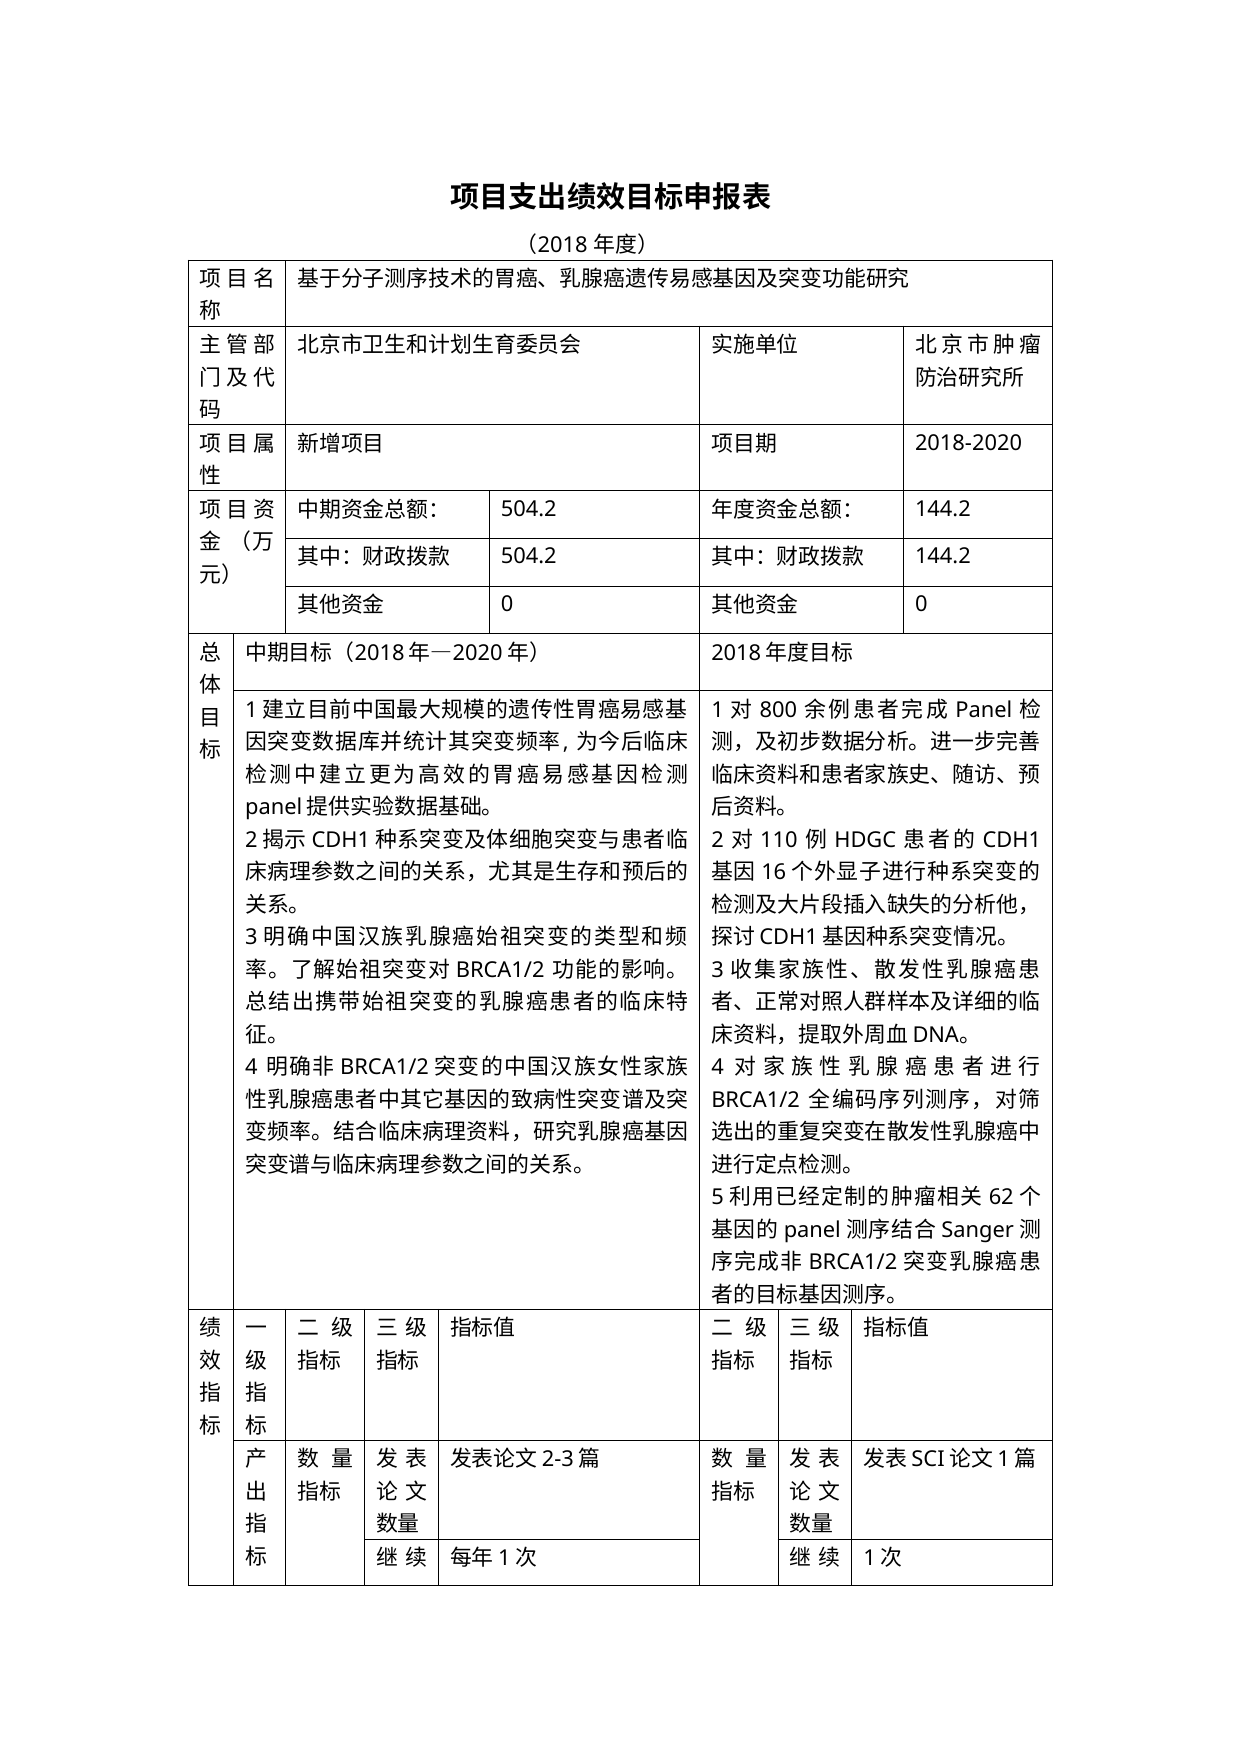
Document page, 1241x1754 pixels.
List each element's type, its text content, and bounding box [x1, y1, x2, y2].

table_cell 1对800余例患者完成Panel检测，及初步数据分析。进一步完善临床资料和患者家族史、随访、预后资料。 2对110例HDGC患者的CDH1基因16个外显子进行种系突变的检测及大片段插入缺失的分析他，探讨CDH1基因种系突变情况。 3收集家族性、散发性乳腺癌患者、正常对照人群样本及详细的临床资料，提取外周血DNA。 4对家族性乳腺癌患者进行BRCA1/2 全编码序列测序，对筛选出的重复突变在散发性乳腺癌中进行定点检测。 5利用已经定制的肿瘤相关62个基因的panel测序结合Sanger测序完成非BRCA1/2突变乳腺癌患者的目标基因测序。 [700, 691, 1052, 1309]
table_cell 发表SCI论文1篇 [852, 1441, 1052, 1538]
table_cell 二级指标 [700, 1310, 778, 1440]
table_cell 每年1次 [439, 1540, 699, 1584]
table_cell 发表论文数量 [779, 1441, 851, 1538]
text （2018 年度） [187, 227, 1053, 259]
table_cell 产 出 指 标 [234, 1441, 285, 1584]
table_cell 0 [490, 587, 699, 633]
table_cell 中期资金总额： [286, 491, 489, 538]
table_cell 二级指标 [286, 1310, 364, 1440]
table_cell 指标值 [439, 1310, 699, 1440]
table_cell 发表论文2-3篇 [439, 1441, 699, 1538]
table_cell 发表论文数量 [365, 1441, 438, 1538]
table_cell 继续教育培训课程 [779, 1540, 851, 1584]
table_cell 0 [904, 587, 1052, 633]
table_cell 中期目标（2018年—2020年） [234, 634, 699, 690]
table_cell 144.2 [904, 491, 1052, 538]
table_header 项目名称 [189, 261, 285, 326]
table_cell 项目期 [700, 425, 903, 490]
table_cell 项目属性 [189, 425, 285, 490]
table_cell 144.2 [904, 539, 1052, 586]
table_cell 继续教育培训课程 [365, 1540, 438, 1584]
table_cell 三级指标 [365, 1310, 438, 1440]
table_cell 2018-2020 [904, 425, 1052, 490]
table_cell 总 体 目 标 [189, 634, 233, 1309]
table_cell 年度资金总额： [700, 491, 903, 538]
table_cell 其中：财政拨款 [700, 539, 903, 586]
table_cell 新增项目 [286, 425, 699, 490]
table_cell 项目资金 （万元） [189, 491, 285, 633]
table_cell 一级指标 [234, 1310, 285, 1440]
table_cell 北京市肿瘤防治研究所 [904, 327, 1052, 424]
table_cell 主管部门及代码 [189, 327, 285, 424]
table_cell 1次 [852, 1540, 1052, 1584]
table_cell 504.2 [490, 539, 699, 586]
table_cell 2018年度目标 [700, 634, 1052, 690]
table_cell 绩 效 指 标 [189, 1310, 233, 1584]
table_cell 其中：财政拨款 [286, 539, 489, 586]
table_cell 数量指标 [286, 1441, 364, 1584]
table_cell 三级指标 [779, 1310, 851, 1440]
table_cell 504.2 [490, 491, 699, 538]
table_cell 数量指标 [700, 1441, 778, 1584]
table_cell 1建立目前中国最大规模的遗传性胃癌易感基因突变数据库并统计其突变频率, 为今后临床检测中建立更为高效的胃癌易感基因检测panel提供实验数据基础。 2揭示CDH1种系突变及体细胞突变与患者临床病理参数之间的关系，尤其是生存和预后的关系。 3明确中国汉族乳腺癌始祖突变的类型和频率。了解始祖突变对BRCA1/2 功能的影响。总结出携带始祖突变的乳腺癌患者的临床特征。 4 明确非BRCA1/2突变的中国汉族女性家族性乳腺癌患者中其它基因的致病性突变谱及突变频率。结合临床病理资料，研究乳腺癌基因突变谱与临床病理参数之间的关系。 [234, 691, 699, 1309]
table_header 基于分子测序技术的胃癌、乳腺癌遗传易感基因及突变功能研究 [286, 261, 1052, 326]
table_cell 其他资金 [700, 587, 903, 633]
text 项目支出绩效目标申报表 [187, 162, 1053, 227]
table_cell 其他资金 [286, 587, 489, 633]
table_cell 指标值 [852, 1310, 1052, 1440]
table_cell 北京市卫生和计划生育委员会 [286, 327, 699, 424]
table_cell 实施单位 [700, 327, 903, 424]
